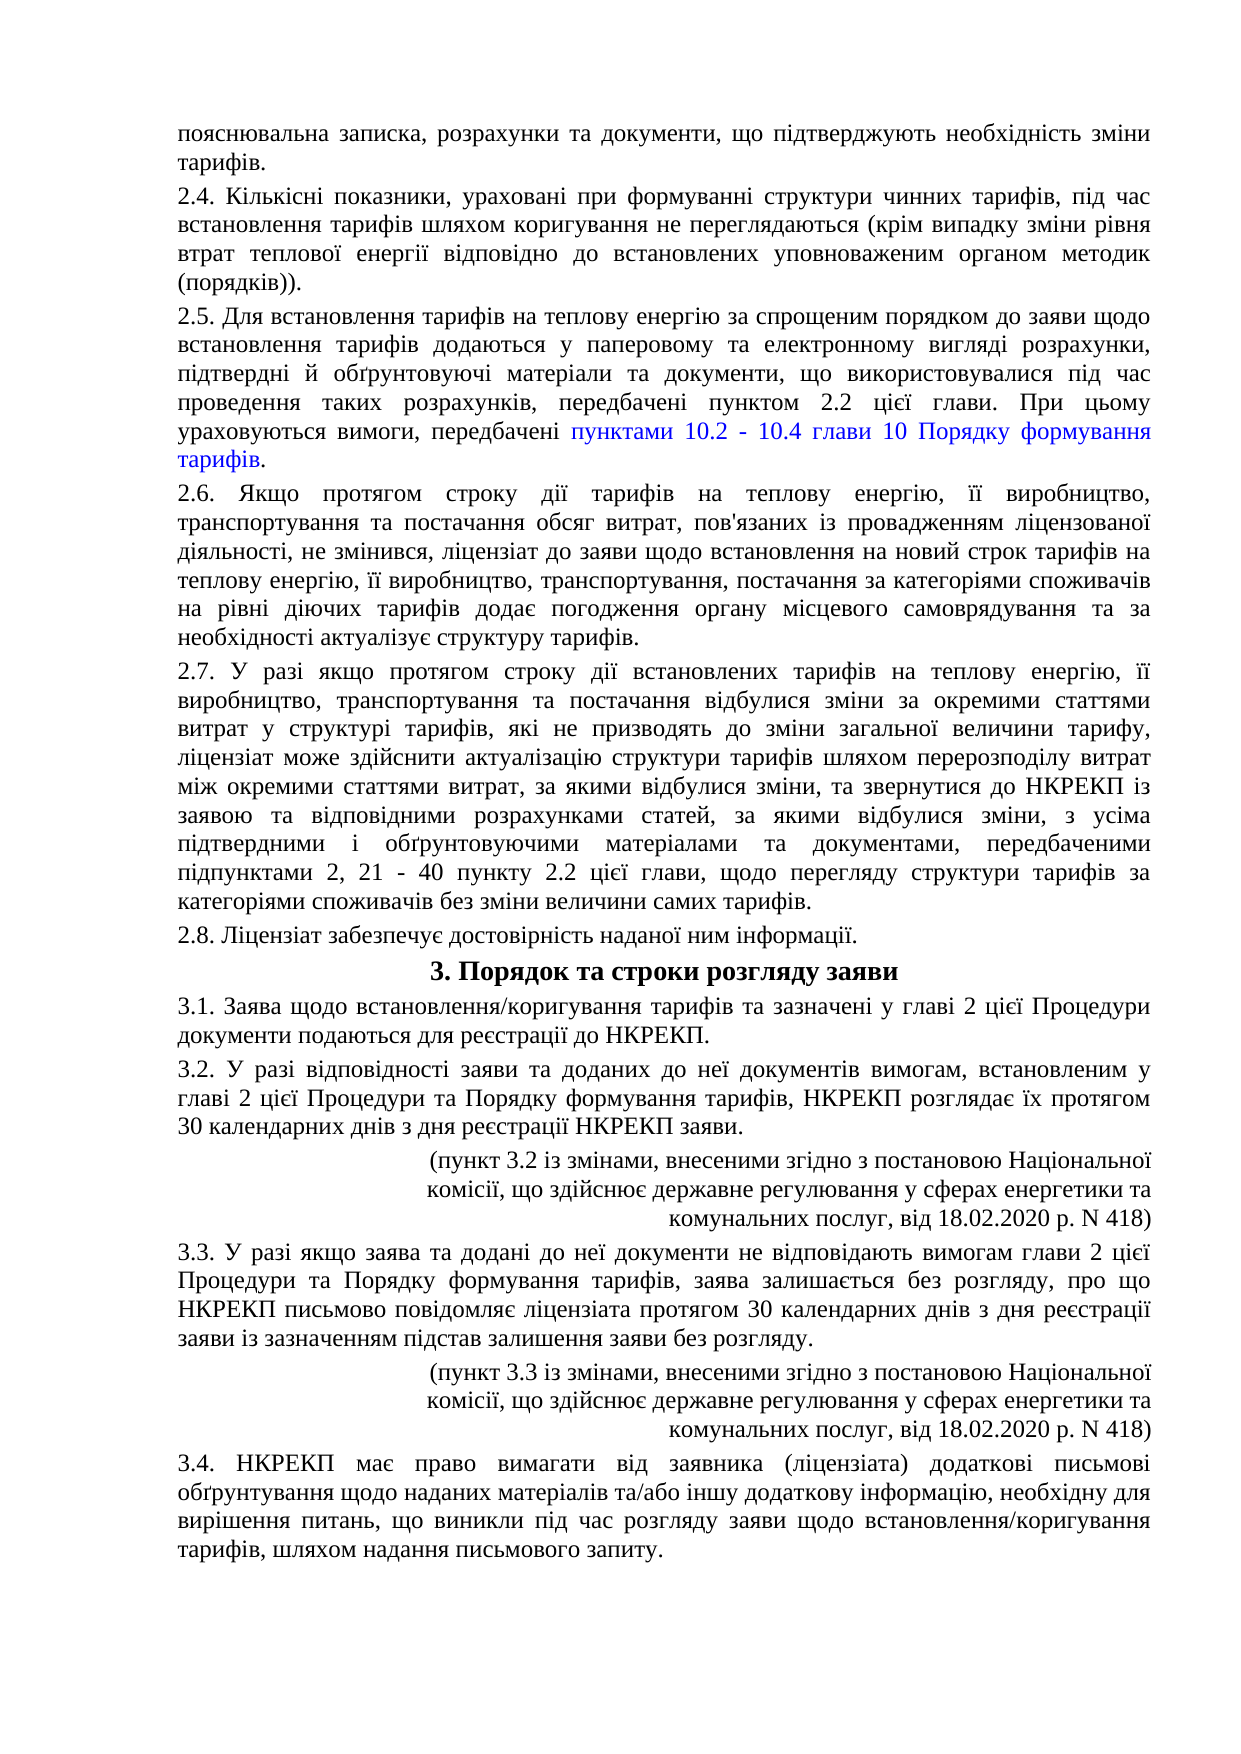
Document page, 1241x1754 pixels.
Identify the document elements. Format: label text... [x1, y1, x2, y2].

text 3.3. У разі якщо заява та додані до неї документи не відповідають вимогам глави 2 цієї Процедури та Порядку формування тарифів, заява залишається без розгляду, про що НКРЕКП письмово повідомляє ліцензіата протягом 30 календарних днів з дня реєстрації заяви із зазначенням підстав залишення заяви без розгляду. [177, 1237, 1152, 1352]
text 2.8. Ліцензіат забезпечує достовірність наданої ним інформації. [177, 920, 1152, 949]
text 2.4. Кількісні показники, ураховані при формуванні структури чинних тарифів, під час встановлення тарифів шляхом коригування не переглядаються (крім випадку зміни рівня втрат теплової енергії відповідно до встановлених уповноваженим органом методик (порядків)). [177, 181, 1152, 296]
text (пункт 3.2 із змінами, внесеними згідно з постановою Національної комісії, що здійснює державне регулювання у сферах енергетики та комунальних послуг, від 18.02.2020 р. N 418) [177, 1145, 1152, 1231]
subtitle 3. Порядок та строки розгляду заяви [177, 954, 1152, 986]
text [177, 118, 1152, 176]
text 2.7. У разі якщо протягом строку дії встановлених тарифів на теплову енергію, її виробництво, транспортування та постачання відбулися зміни за окремими статтями витрат у структурі тарифів, які не призводять до зміни загальної величини тарифу, ліцензіат може здійснити актуалізацію структури тарифів шляхом перерозподілу витрат між окремими статтями витрат, за якими відбулися зміни, та звернутися до НКРЕКП із заявою та відповідними розрахунками статей, за якими відбулися зміни, з усіма підтвердними і обґрунтовуючими матеріалами та документами, передбаченими підпунктами 2, 21 - 40 пункту 2.2 цієї глави, щодо перегляду структури тарифів за категоріями споживачів без зміни величини самих тарифів. [177, 656, 1152, 915]
text 3.2. У разі відповідності заяви та доданих до неї документів вимогам, встановленим у главі 2 цієї Процедури та Порядку формування тарифів, НКРЕКП розглядає їх протягом 30 календарних днів з дня реєстрації НКРЕКП заяви. [177, 1054, 1152, 1140]
text 2.5. Для встановлення тарифів на теплову енергію за спрощеним порядком до заяви щодо встановлення тарифів додаються у паперовому та електронному вигляді розрахунки, підтвердні й обґрунтовуючі матеріали та документи, що використовувалися під час проведення таких розрахунків, передбачені пунктом 2.2 цієї глави. При цьому ураховуються вимоги, передбачені пунктами 10.2 - 10.4 глави 10 Порядку формування тарифів. [177, 301, 1152, 473]
text 3.4. НКРЕКП має право вимагати від заявника (ліцензіата) додаткові письмові обґрунтування щодо наданих матеріалів та/або іншу додаткову інформацію, необхідну для вирішення питань, що виникли під час розгляду заяви щодо встановлення/коригування тарифів, шляхом надання письмового запиту. [177, 1448, 1152, 1563]
text (пункт 3.3 із змінами, внесеними згідно з постановою Національної комісії, що здійснює державне регулювання у сферах енергетики та комунальних послуг, від 18.02.2020 р. N 418) [177, 1357, 1152, 1443]
text 2.6. Якщо протягом строку дії тарифів на теплову енергію, її виробництво, транспортування та постачання обсяг витрат, пов'язаних із провадженням ліцензованої діяльності, не змінився, ліцензіат до заяви щодо встановлення на новий строк тарифів на теплову енергію, її виробництво, транспортування, постачання за категоріями споживачів на рівні діючих тарифів додає погодження органу місцевого самоврядування та за необхідності актуалізує структуру тарифів. [177, 478, 1152, 651]
text 3.1. Заява щодо встановлення/коригування тарифів та зазначені у главі 2 цієї Процедури документи подаються для реєстрації до НКРЕКП. [177, 991, 1152, 1049]
